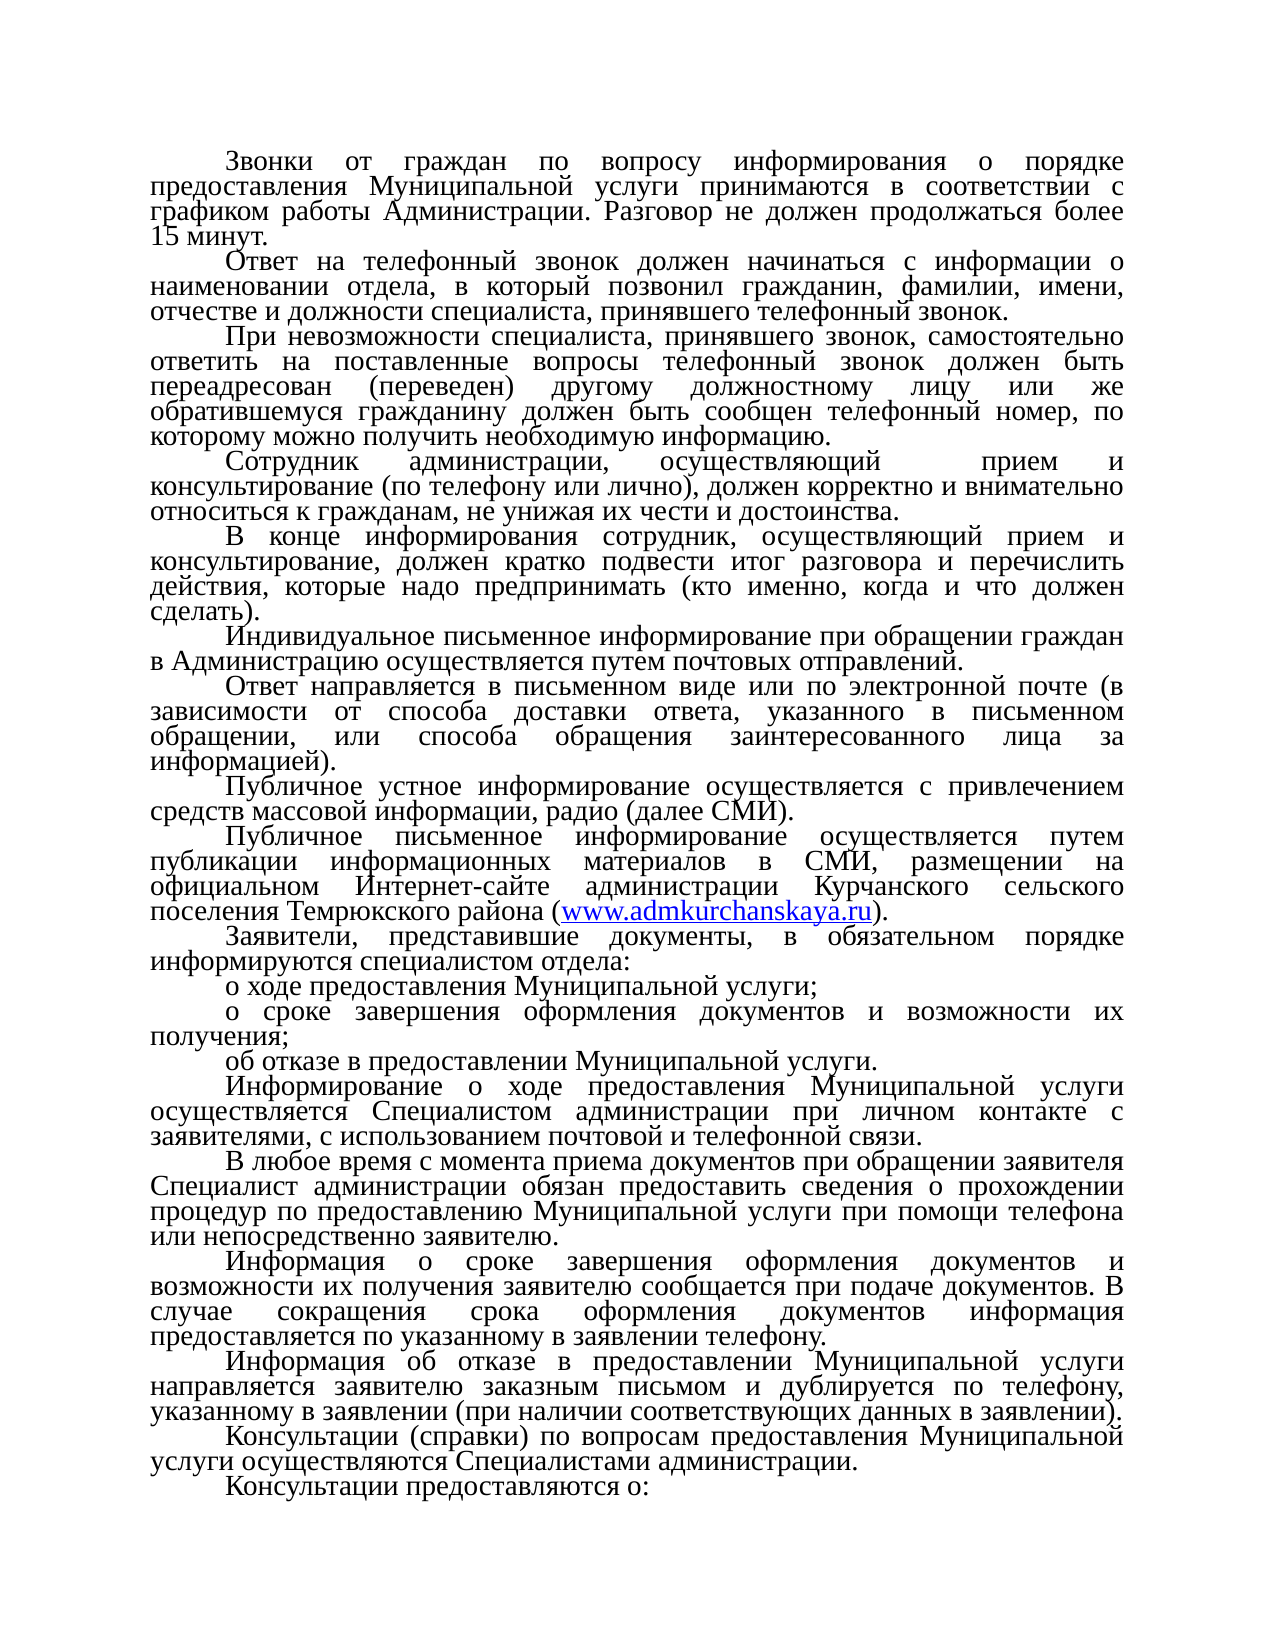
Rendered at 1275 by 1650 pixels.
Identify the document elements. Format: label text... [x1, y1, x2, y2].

text Индивидуальное письменное информирование при обращении граждан в Администрацию осуществляется путем почтовых отправлений. [150, 625, 1125, 675]
text Консультации предоставляются о: [150, 1475, 1125, 1500]
text Сотрудник администрации, осуществляющий прием и консультирование (по телефону или лично), должен корректно и внимательно относиться к гражданам, не унижая их чести и достоинства. [150, 450, 1125, 525]
text об отказе в предоставлении Муниципальной услуги. [150, 1050, 1125, 1075]
text Заявители, представившие документы, в обязательном порядке информируются специалистом отдела: [150, 925, 1125, 975]
text При невозможности специалиста, принявшего звонок, самостоятельно ответить на поставленные вопросы телефонный звонок должен быть переадресован (переведен) другому должностному лицу или же обратившемуся гражданину должен быть сообщен телефонный номер, по которому можно получить необходимую информацию. [150, 325, 1125, 450]
text Ответ направляется в письменном виде или по электронной почте (в зависимости от способа доставки ответа, указанного в письменном обращении, или способа обращения заинтересованного лица за информацией). [150, 675, 1125, 775]
text Информация об отказе в предоставлении Муниципальной услуги направляется заявителю заказным письмом и дублируется по телефону, указанному в заявлении (при наличии соответствующих данных в заявлении). [150, 1350, 1125, 1425]
text В любое время с момента приема документов при обращении заявителя Специалист администрации обязан предоставить сведения о прохождении процедур по предоставлению Муниципальной услуги при помощи телефона или непосредственно заявителю. [150, 1150, 1125, 1250]
text Публичное письменное информирование осуществляется путем публикации информационных материалов в СМИ, размещении на официальном Интернет-сайте администрации Курчанского сельского поселения Темрюкского района (www.admkurchanskaya.ru). [150, 825, 1125, 925]
text В конце информирования сотрудник, осуществляющий прием и консультирование, должен кратко подвести итог разговора и перечислить действия, которые надо предпринимать (кто именно, когда и что должен сделать). [150, 525, 1125, 625]
text о сроке завершения оформления документов и возможности их получения; [150, 1000, 1125, 1050]
text Ответ на телефонный звонок должен начинаться с информации о наименовании отдела, в который позвонил гражданин, фамилии, имени, отчестве и должности специалиста, принявшего телефонный звонок. [150, 250, 1125, 325]
text Публичное устное информирование осуществляется с привлечением средств массовой информации, радио (далее СМИ). [150, 775, 1125, 825]
text Информирование о ходе предоставления Муниципальной услуги осуществляется Специалистом администрации при личном контакте с заявителями, с использованием почтовой и телефонной связи. [150, 1075, 1125, 1150]
text Звонки от граждан по вопросу информирования о порядке предоставления Муниципальной услуги принимаются в соответствии с графиком работы Администрации. Разговор не должен продолжаться более 15 минут. [150, 150, 1125, 250]
text Консультации (справки) по вопросам предоставления Муниципальной услуги осуществляются Специалистами администрации. [150, 1425, 1125, 1475]
text Информация о сроке завершения оформления документов и возможности их получения заявителю сообщается при подаче документов. В случае сокращения срока оформления документов информация предоставляется по указанному в заявлении телефону. [150, 1250, 1125, 1350]
text о ходе предоставления Муниципальной услуги; [150, 975, 1125, 1000]
